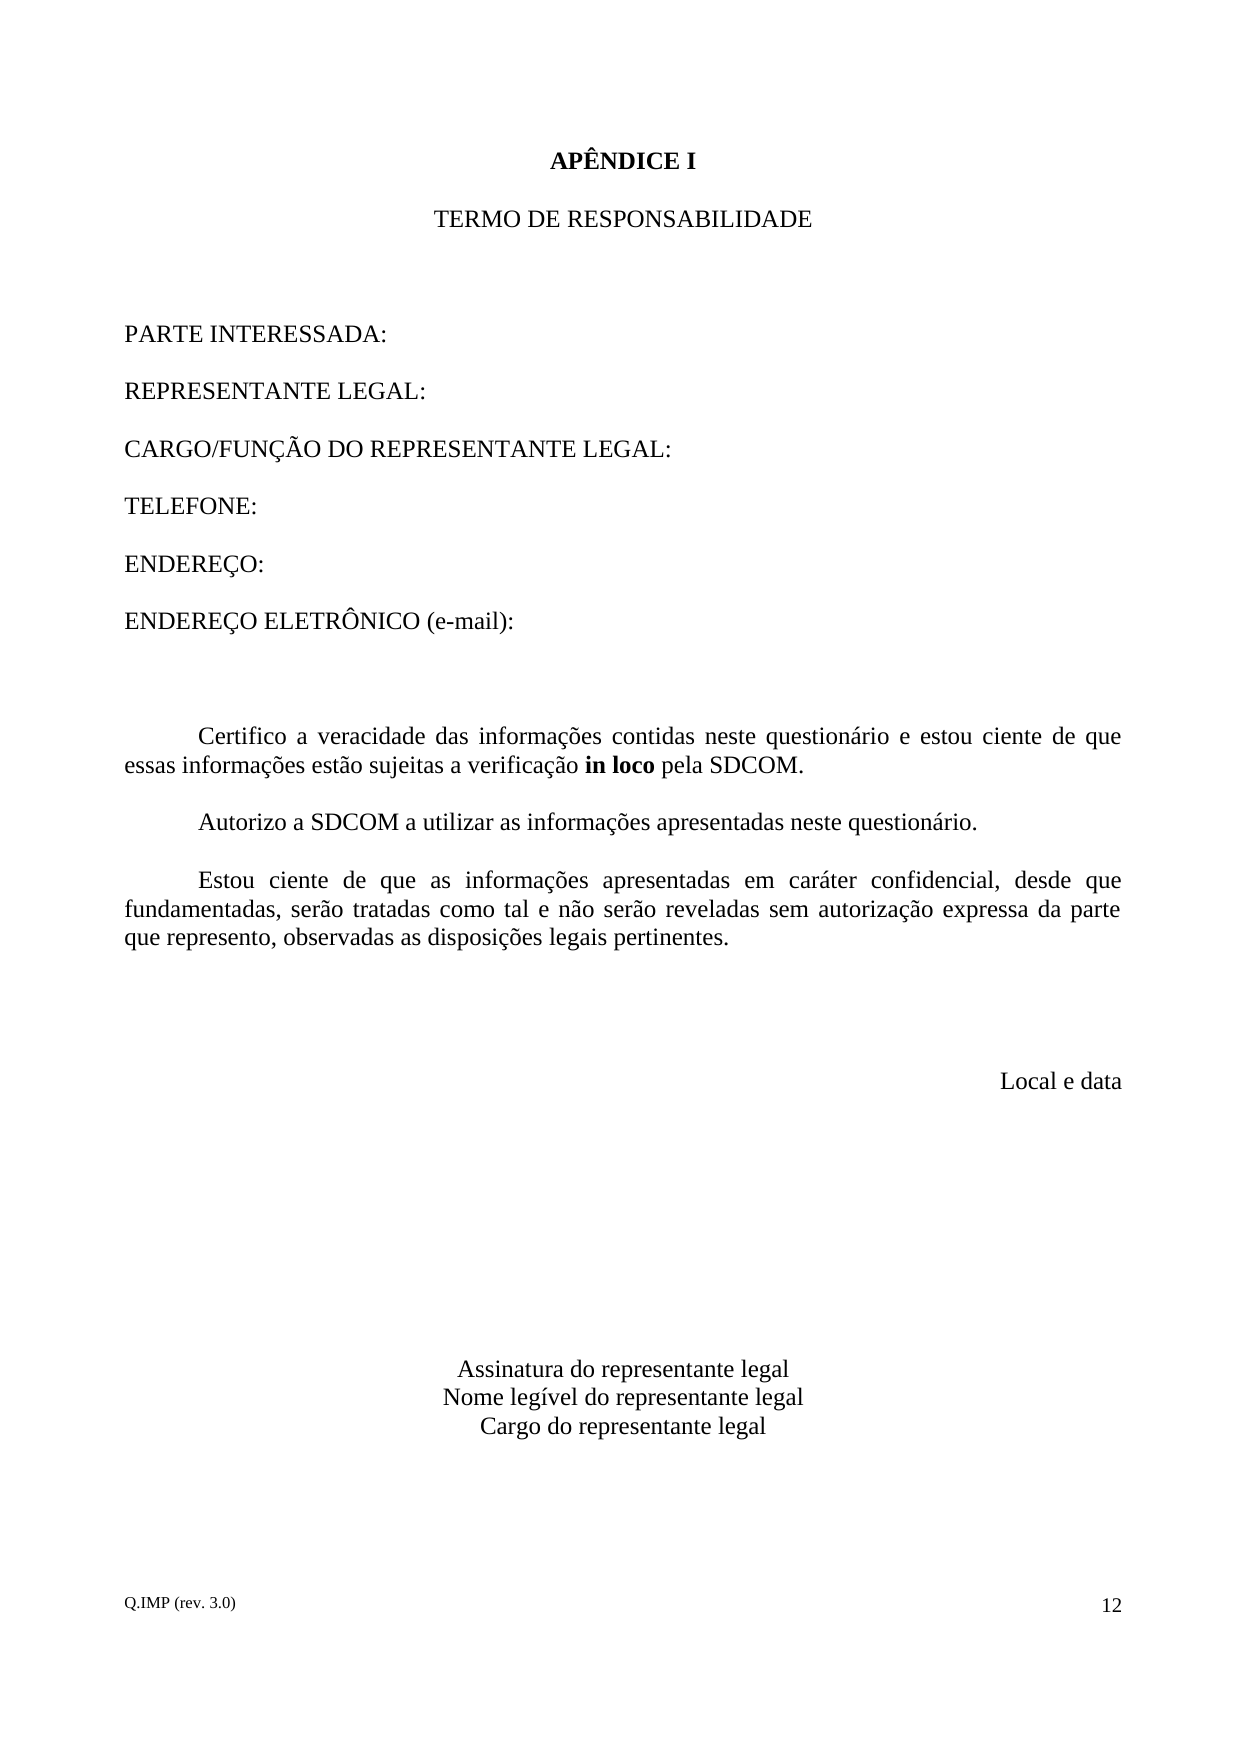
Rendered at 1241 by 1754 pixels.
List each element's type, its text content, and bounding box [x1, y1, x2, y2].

text Cargo do representante legal [124, 1411, 1122, 1440]
text Assinatura do representante legal [124, 1354, 1122, 1382]
text TERMO DE RESPONSABILIDADE [124, 204, 1122, 232]
text REPRESENTANTE LEGAL: [124, 376, 1122, 405]
text PARTE INTERESSADA: [124, 319, 1122, 347]
text ENDEREÇO ELETRÔNICO (e-mail): [124, 606, 1122, 635]
text Estou ciente de que as informações apresentadas em caráter confidencial, desde que fundamentadas, serão tratadas como tal e não serão reveladas sem autorização expressa da parte que represento, observadas as disposições legais pertinentes. [124, 865, 1122, 951]
text APÊNDICE I [124, 146, 1122, 175]
text CARGO/FUNÇÃO DO REPRESENTANTE LEGAL: [124, 434, 1122, 462]
text Certifico a veracidade das informações contidas neste questionário e estou ciente de que essas informações estão sujeitas a verificação in loco pela SDCOM. [124, 721, 1122, 779]
text Autorizo a SDCOM a utilizar as informações apresentadas neste questionário. [124, 807, 1122, 836]
text Nome legível do representante legal [124, 1382, 1122, 1411]
text Local e data [124, 1066, 1122, 1095]
text ENDEREÇO: [124, 549, 1122, 577]
text TELEFONE: [124, 491, 1122, 520]
